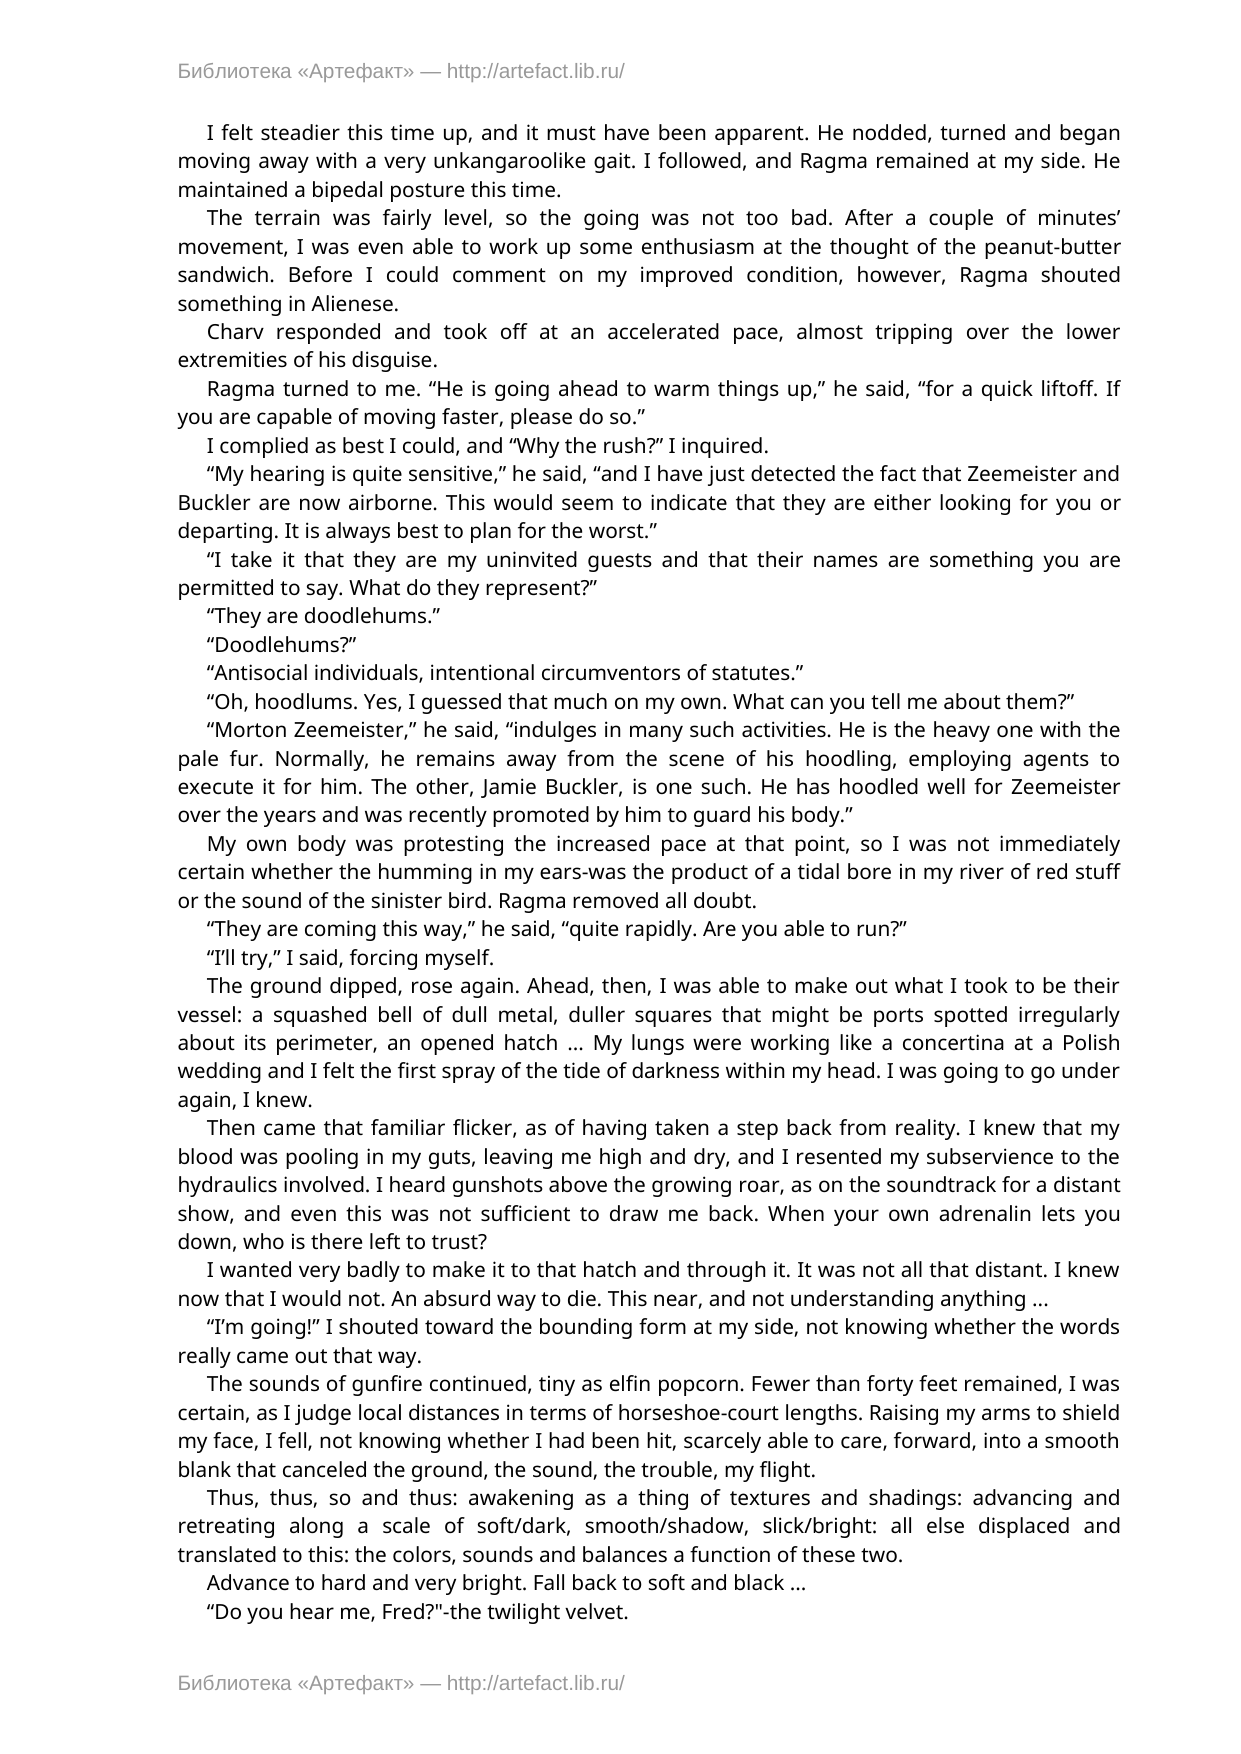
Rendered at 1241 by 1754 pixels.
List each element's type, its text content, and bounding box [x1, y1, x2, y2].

text “Doodlehums?” [177, 630, 1122, 658]
text The ground dipped, rose again. Ahead, then, I was able to make out what I took to be their vessel: a squashed bell of dull metal, duller squares that might be ports spotted irregularly about its perimeter, an opened hatch ... My lungs were working like a concertina at a Polish wedding and I felt the first spray of the tide of darkness within my head. I was going to go under again, I knew. [177, 971, 1122, 1113]
text The sounds of gunfire continued, tiny as elfin popcorn. Fewer than forty feet remained, I was certain, as I judge local distances in terms of horseshoe-court lengths. Raising my arms to shield my face, I fell, not knowing whether I had been hit, scarcely able to care, forward, into a smooth blank that canceled the ground, the sound, the trouble, my flight. [177, 1369, 1122, 1483]
text “I’m going!” I shouted toward the bounding form at my side, not knowing whether the words really came out that way. [177, 1312, 1122, 1369]
text I complied as best I could, and “Why the rush?” I inquired. [177, 431, 1122, 459]
text I wanted very badly to make it to that hatch and through it. It was not all that distant. I knew now that I would not. An absurd way to die. This near, and not understanding anything ... [177, 1256, 1122, 1312]
text Ragma turned to me. “He is going ahead to warm things up,” he said, “for a quick liftoff. If you are capable of moving faster, please do so.” [177, 374, 1122, 431]
text “They are doodlehums.” [177, 602, 1122, 630]
text “Do you hear me, Fred?"-the twilight velvet. [177, 1597, 1122, 1625]
text Thus, thus, so and thus: awakening as a thing of textures and shadings: advancing and retreating along a scale of soft/dark, smooth/shadow, slick/bright: all else displaced and translated to this: the colors, sounds and balances a function of these two. [177, 1483, 1122, 1568]
text “I’ll try,” I said, forcing myself. [177, 943, 1122, 971]
text “Antisocial individuals, intentional circumventors of statutes.” [177, 658, 1122, 687]
text My own body was protesting the increased pace at that point, so I was not immediately certain whether the humming in my ears-was the product of a tidal bore in my river of red stuff or the sound of the sinister bird. Ragma removed all doubt. [177, 829, 1122, 914]
text Advance to hard and very bright. Fall back to soft and black ... [177, 1568, 1122, 1597]
text “Morton Zeemeister,” he said, “indulges in many such activities. He is the heavy one with the pale fur. Normally, he remains away from the scene of his hoodling, employing agents to execute it for him. The other, Jamie Buckler, is one such. He has hoodled well for Zeemeister over the years and was recently promoted by him to guard his body.” [177, 715, 1122, 829]
text The terrain was fairly level, so the going was not too bad. After a couple of minutes’ movement, I was even able to work up some enthusiasm at the thought of the peanut-butter sandwich. Before I could comment on my improved condition, however, Ragma shouted something in Alienese. [177, 203, 1122, 317]
text “Oh, hoodlums. Yes, I guessed that much on my own. What can you tell me about them?” [177, 687, 1122, 715]
text Then came that familiar flicker, as of having taken a step back from reality. I knew that my blood was pooling in my guts, leaving me high and dry, and I resented my subservience to the hydraulics involved. I heard gunshots above the growing roar, as on the soundtrack for a distant show, and even this was not sufficient to draw me back. When your own adrenalin lets you down, who is there left to trust? [177, 1113, 1122, 1256]
text I felt steadier this time up, and it must have been apparent. He nodded, turned and began moving away with a very unkangaroolike gait. I followed, and Ragma remained at my side. He maintained a bipedal posture this time. [177, 118, 1122, 203]
text Charv responded and took off at an accelerated pace, almost tripping over the lower extremities of his disguise. [177, 317, 1122, 374]
text “They are coming this way,” he said, “quite rapidly. Are you able to run?” [177, 914, 1122, 943]
text “I take it that they are my uninvited guests and that their names are something you are permitted to say. What do they represent?” [177, 545, 1122, 602]
text “My hearing is quite sensitive,” he said, “and I have just detected the fact that Zeemeister and Buckler are now airborne. This would seem to indicate that they are either looking for you or departing. It is always best to plan for the worst.” [177, 459, 1122, 545]
